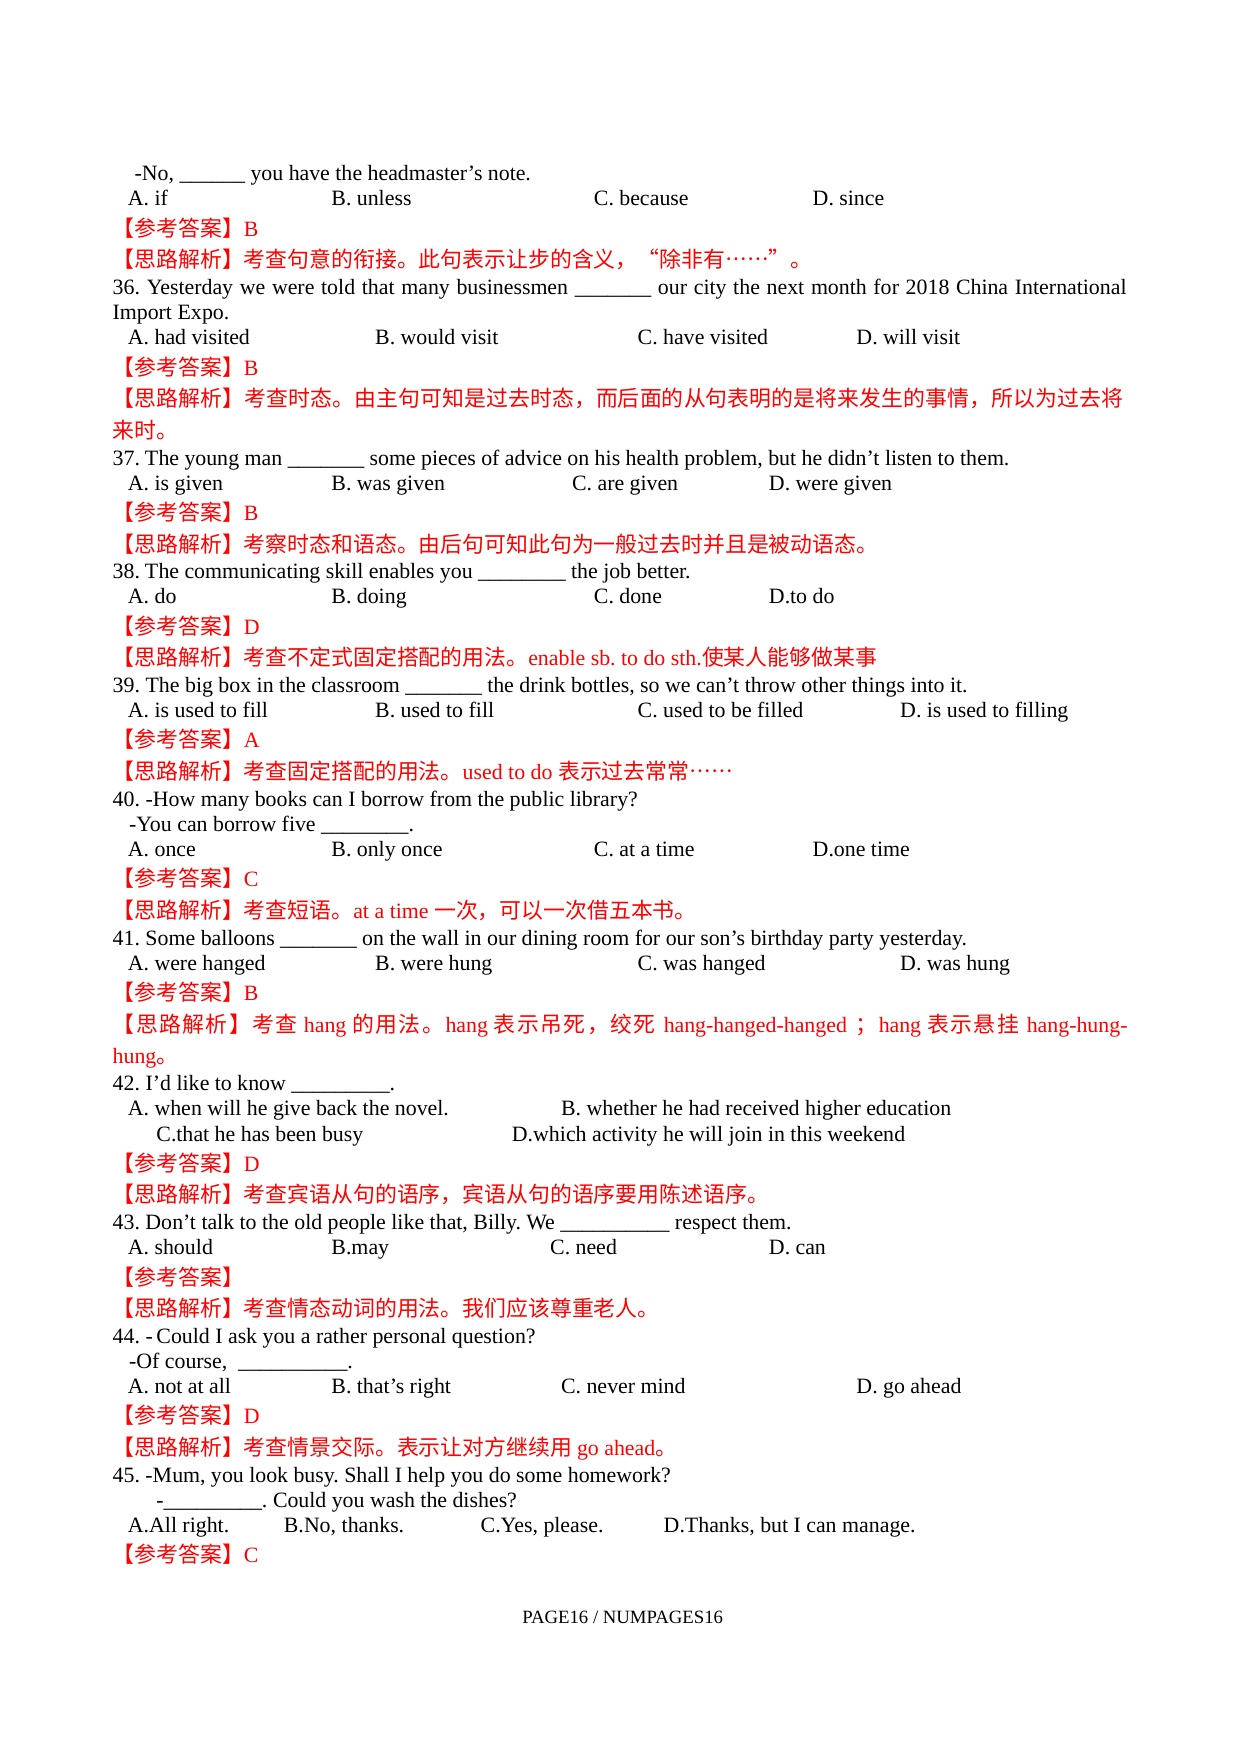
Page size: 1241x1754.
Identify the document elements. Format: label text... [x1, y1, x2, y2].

text 45. -Mum, you look busy. Shall I help you do some homework? [112, 1462, 1128, 1487]
text A. do B. doing C. done D.to do [112, 583, 1128, 609]
text C.that he has been busy D.which activity he will join in this weekend [156, 1121, 1128, 1146]
text 43. Don’t talk to the old people like that, Billy. We __________ respect them. [112, 1209, 1128, 1234]
text 【思路解析】考查情态动词的用法。我们应该尊重老人。 [112, 1291, 1128, 1323]
text 41. Some balloons _______ on the wall in our dining room for our son’s birthday party yesterday. [112, 925, 1128, 950]
text 【参考答案】D [112, 1146, 1128, 1177]
text -No, ______ you have the headmaster’s note. [112, 160, 1128, 185]
text 【参考答案】A [112, 722, 1128, 754]
text A. if B. unless C. because D. since [112, 185, 1128, 211]
text 【思路解析】考查情景交际。表示让对方继续用 go ahead。 [112, 1430, 1128, 1462]
text A. were hanged B. were hung C. was hanged D. was hung [112, 950, 1128, 975]
text 【思路解析】考查时态。由主句可知是过去时态，而后面的从句表明的是将来发生的事情，所以为过去将来时。 [112, 381, 1128, 444]
text 【思路解析】考查不定式固定搭配的用法。enable sb. to do sth.使某人能够做某事 [112, 640, 1128, 672]
text -Of course, __________. [112, 1348, 1128, 1373]
text 【参考答案】B [112, 211, 1128, 242]
text 37. The young man _______ some pieces of advice on his health problem, but he didn’t listen to them. [112, 444, 1128, 470]
text 【思路解析】考查句意的衔接。此句表示让步的含义，“除非有……”。 [112, 242, 1128, 274]
text 【参考答案】 [112, 1259, 1128, 1291]
text 【参考答案】D [112, 609, 1128, 640]
text 【参考答案】C [112, 861, 1128, 893]
text A. should B.may C. need D. can [112, 1234, 1128, 1259]
text 【参考答案】D [112, 1398, 1128, 1430]
text 【思路解析】考查宾语从句的语序，宾语从句的语序要用陈述语序。 [112, 1177, 1128, 1209]
text A. when will he give back the novel. B. whether he had received higher education [112, 1095, 1128, 1121]
text 【思路解析】考察时态和语态。由后句可知此句为一般过去时并且是被动语态。 [112, 527, 1128, 558]
text 【参考答案】B [112, 975, 1128, 1007]
text 【参考答案】B [112, 495, 1128, 527]
text 42. I’d like to know _________. [112, 1070, 1128, 1095]
text 36. Yesterday we were told that many businessmen _______ our city the next month for 2018 China International Import Expo. [112, 274, 1128, 324]
text A. is given B. was given C. are given D. were given [112, 470, 1128, 495]
text A. not at all B. that’s right C. never mind D. go ahead [112, 1373, 1128, 1398]
text 【思路解析】考查固定搭配的用法。used to do 表示过去常常…… [112, 754, 1128, 786]
text 【思路解析】考查hang的用法。hang表示吊死，绞死 hang-hanged-hanged ；hang表示悬挂 hang-hung-hung。 [112, 1007, 1128, 1070]
text A. once B. only once C. at a time D.one time [112, 836, 1128, 861]
text 38. The communicating skill enables you ________ the job better. [112, 558, 1128, 583]
text A.All right. B.No, thanks. C.Yes, please. D.Thanks, but I can manage. [112, 1512, 1128, 1537]
text 44. - Could I ask you a rather personal question? [112, 1323, 1128, 1348]
text A. had visited B. would visit C. have visited D. will visit [112, 324, 1128, 349]
text 【参考答案】C [112, 1537, 1128, 1569]
text -You can borrow five ________. [112, 811, 1128, 836]
text 【参考答案】B [112, 349, 1128, 381]
text A. is used to fill B. used to fill C. used to be filled D. is used to filling [112, 697, 1128, 722]
text 【思路解析】考查短语。at a time 一次，可以一次借五本书。 [112, 893, 1128, 925]
text -_________. Could you wash the dishes? [112, 1487, 1128, 1512]
list The big box in the classroom _______ the drink bottles, so we can’t throw other things into it. [112, 672, 1128, 697]
list -How many books can I borrow from the public library? [112, 786, 1128, 811]
